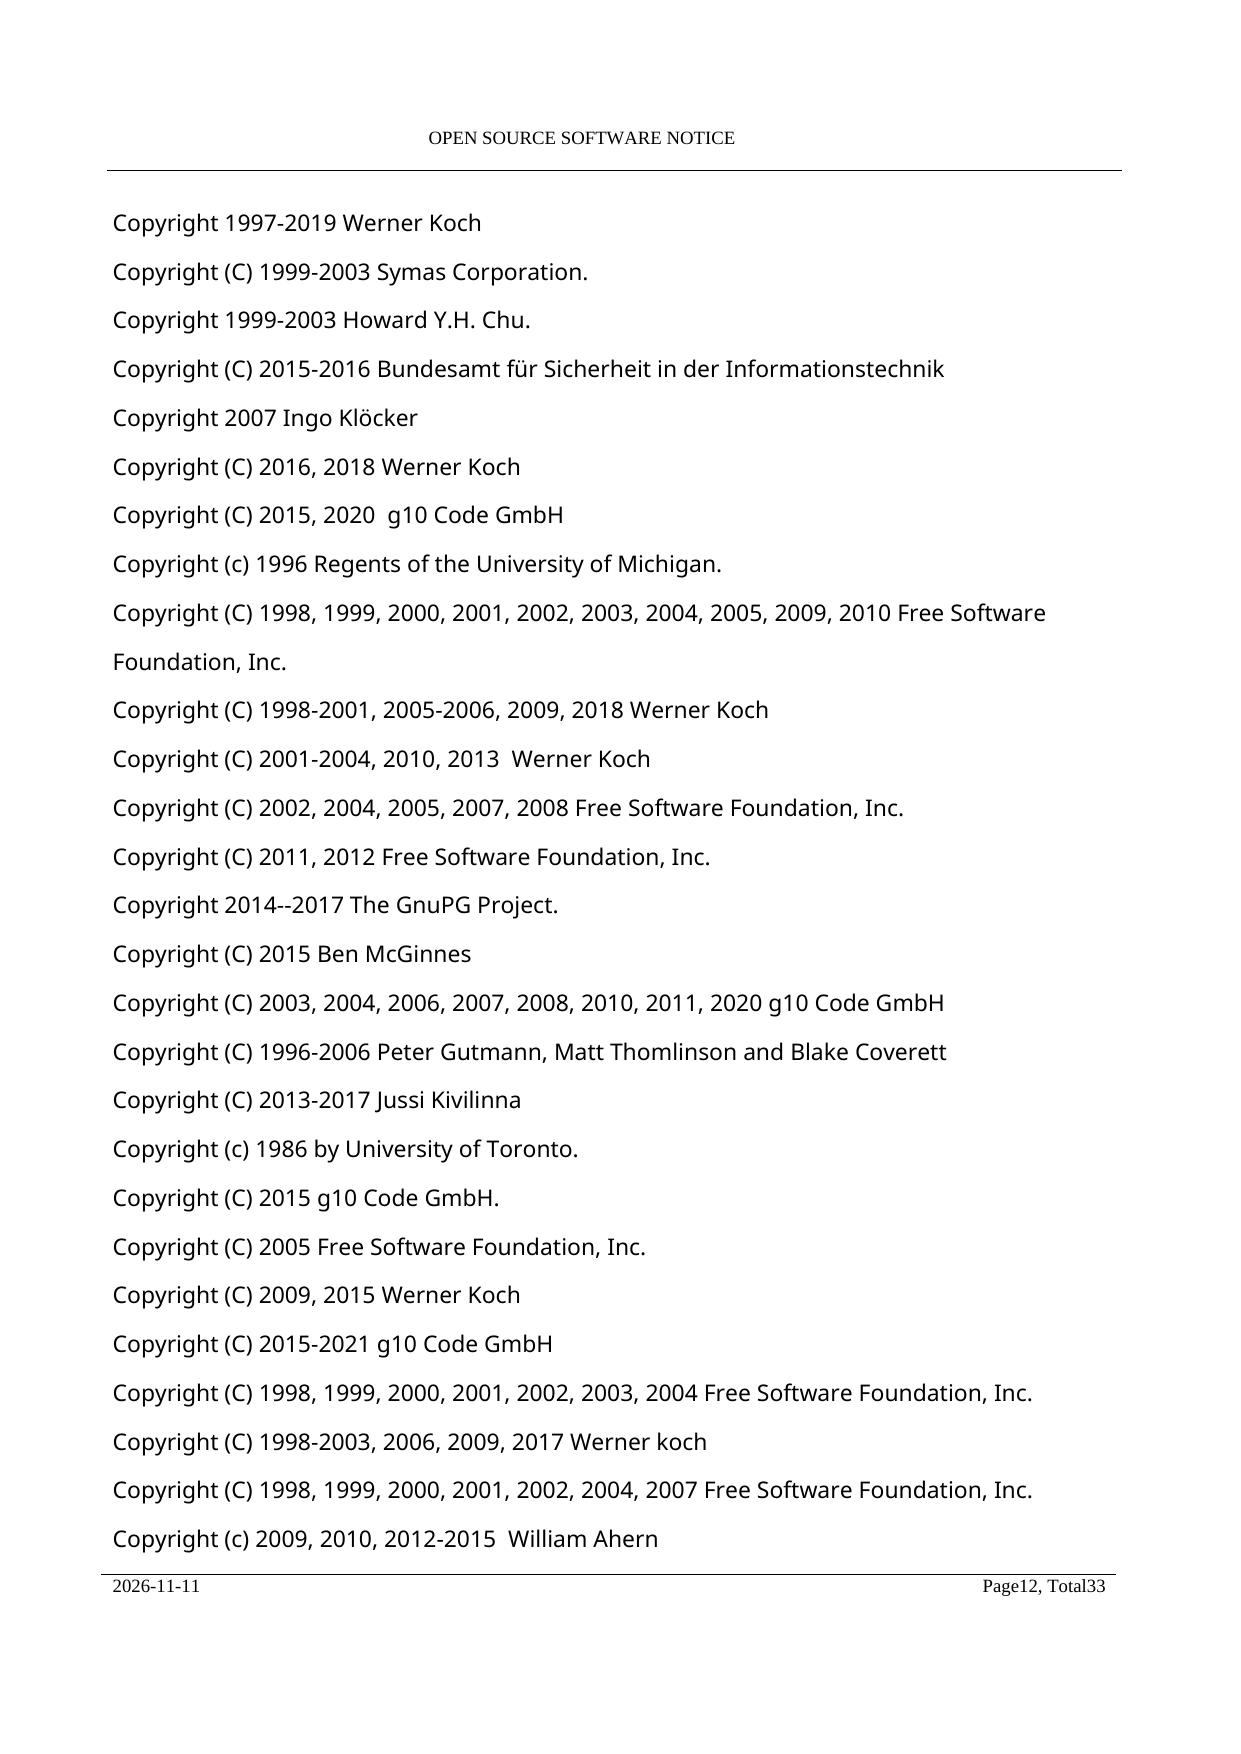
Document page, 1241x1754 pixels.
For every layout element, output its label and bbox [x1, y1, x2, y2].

text [112, 206, 1128, 1555]
